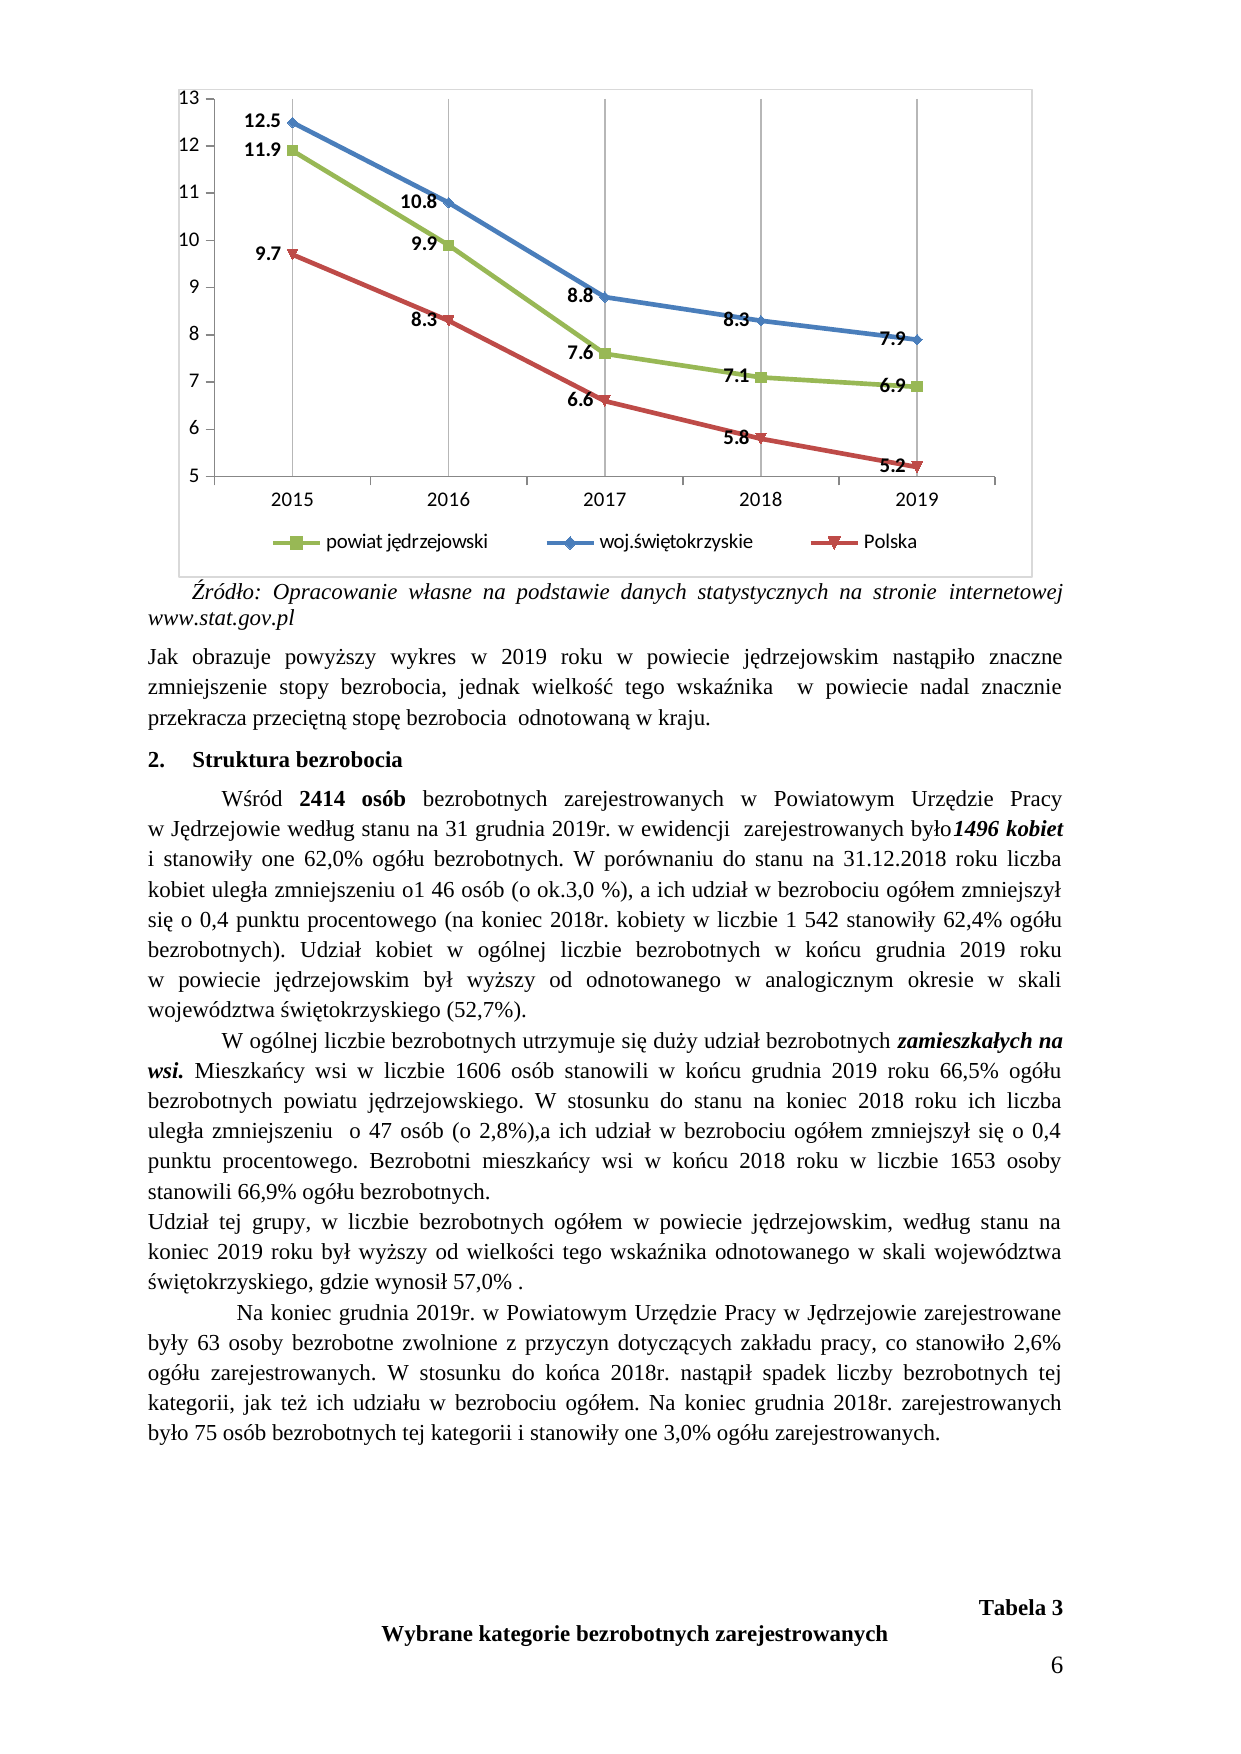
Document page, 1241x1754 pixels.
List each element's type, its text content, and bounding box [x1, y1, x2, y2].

text W ogólnej liczbie bezrobotnych utrzymuje się duży udział bezrobotnych zamieszkałych na wsi. Mieszkańcy wsi w liczbie 1606 osób stanowili w końcu grudnia 2019 roku 66,5% ogółu bezrobotnych powiatu jędrzejowskiego. W stosunku do stanu na koniec 2018 roku ich liczba uległa zmniejszeniu o 47 osób (o 2,8%),a ich udział w bezrobociu ogółem zmniejszył się o 0,4 punktu procentowego. Bezrobotni mieszkańcy wsi w końcu 2018 roku w liczbie 1653 osoby stanowili 66,9% ogółu bezrobotnych. [148, 1027, 1063, 1204]
list Struktura bezrobocia [148, 746, 1063, 773]
text Jak obrazuje powyższy wykres w 2019 roku w powiecie jędrzejowskim nastąpiło znaczne zmniejszenie stopy bezrobocia, jednak wielkość tego wskaźnika w powiecie nadal znacznie przekracza przeciętną stopę bezrobocia odnotowaną w kraju. [148, 643, 1063, 730]
list Źródło: Opracowanie własne na podstawie danych statystycznych na stronie internetowej www.stat.gov.pl [148, 578, 1063, 631]
text Wybrane kategorie bezrobotnych zarejestrowanych [207, 1620, 1063, 1647]
text Na koniec grudnia 2019r. w Powiatowym Urzędzie Pracy w Jędrzejowie zarejestrowane były 63 osoby bezrobotne zwolnione z przyczyn dotyczących zakładu pracy, co stanowiło 2,6% ogółu zarejestrowanych. W stosunku do końca 2018r. nastąpił spadek liczby bezrobotnych tej kategorii, jak też ich udziału w bezrobociu ogółem. Na koniec grudnia 2018r. zarejestrowanych było 75 osób bezrobotnych tej kategorii i stanowiły one 3,0% ogółu zarejestrowanych. [148, 1299, 1063, 1446]
text Wśród 2414 osób bezrobotnych zarejestrowanych w Powiatowym Urzędzie Pracy w Jędrzejowie według stanu na 31 grudnia 2019r. w ewidencji zarejestrowanych było1496 kobiet i stanowiły one 62,0% ogółu bezrobotnych. W porównaniu do stanu na 31.12.2018 roku liczba kobiet uległa zmniejszeniu o1 46 osób (o ok.3,0 %), a ich udział w bezrobociu ogółem zmniejszył się o 0,4 punktu procentowego (na koniec 2018r. kobiety w liczbie 1 542 stanowiły 62,4% ogółu bezrobotnych). Udział kobiet w ogólnej liczbie bezrobotnych w końcu grudnia 2019 roku w powiecie jędrzejowskim był wyższy od odnotowanego w analogicznym okresie w skali województwa świętokrzyskiego (52,7%). [148, 785, 1063, 1023]
text Udział tej grupy, w liczbie bezrobotnych ogółem w powiecie jędrzejowskim, według stanu na koniec 2019 roku był wyższy od wielkości tego wskaźnika odnotowanego w skali województwa świętokrzyskiego, gdzie wynosił 57,0% . [148, 1208, 1063, 1295]
text Tabela 3 [148, 1594, 1063, 1620]
